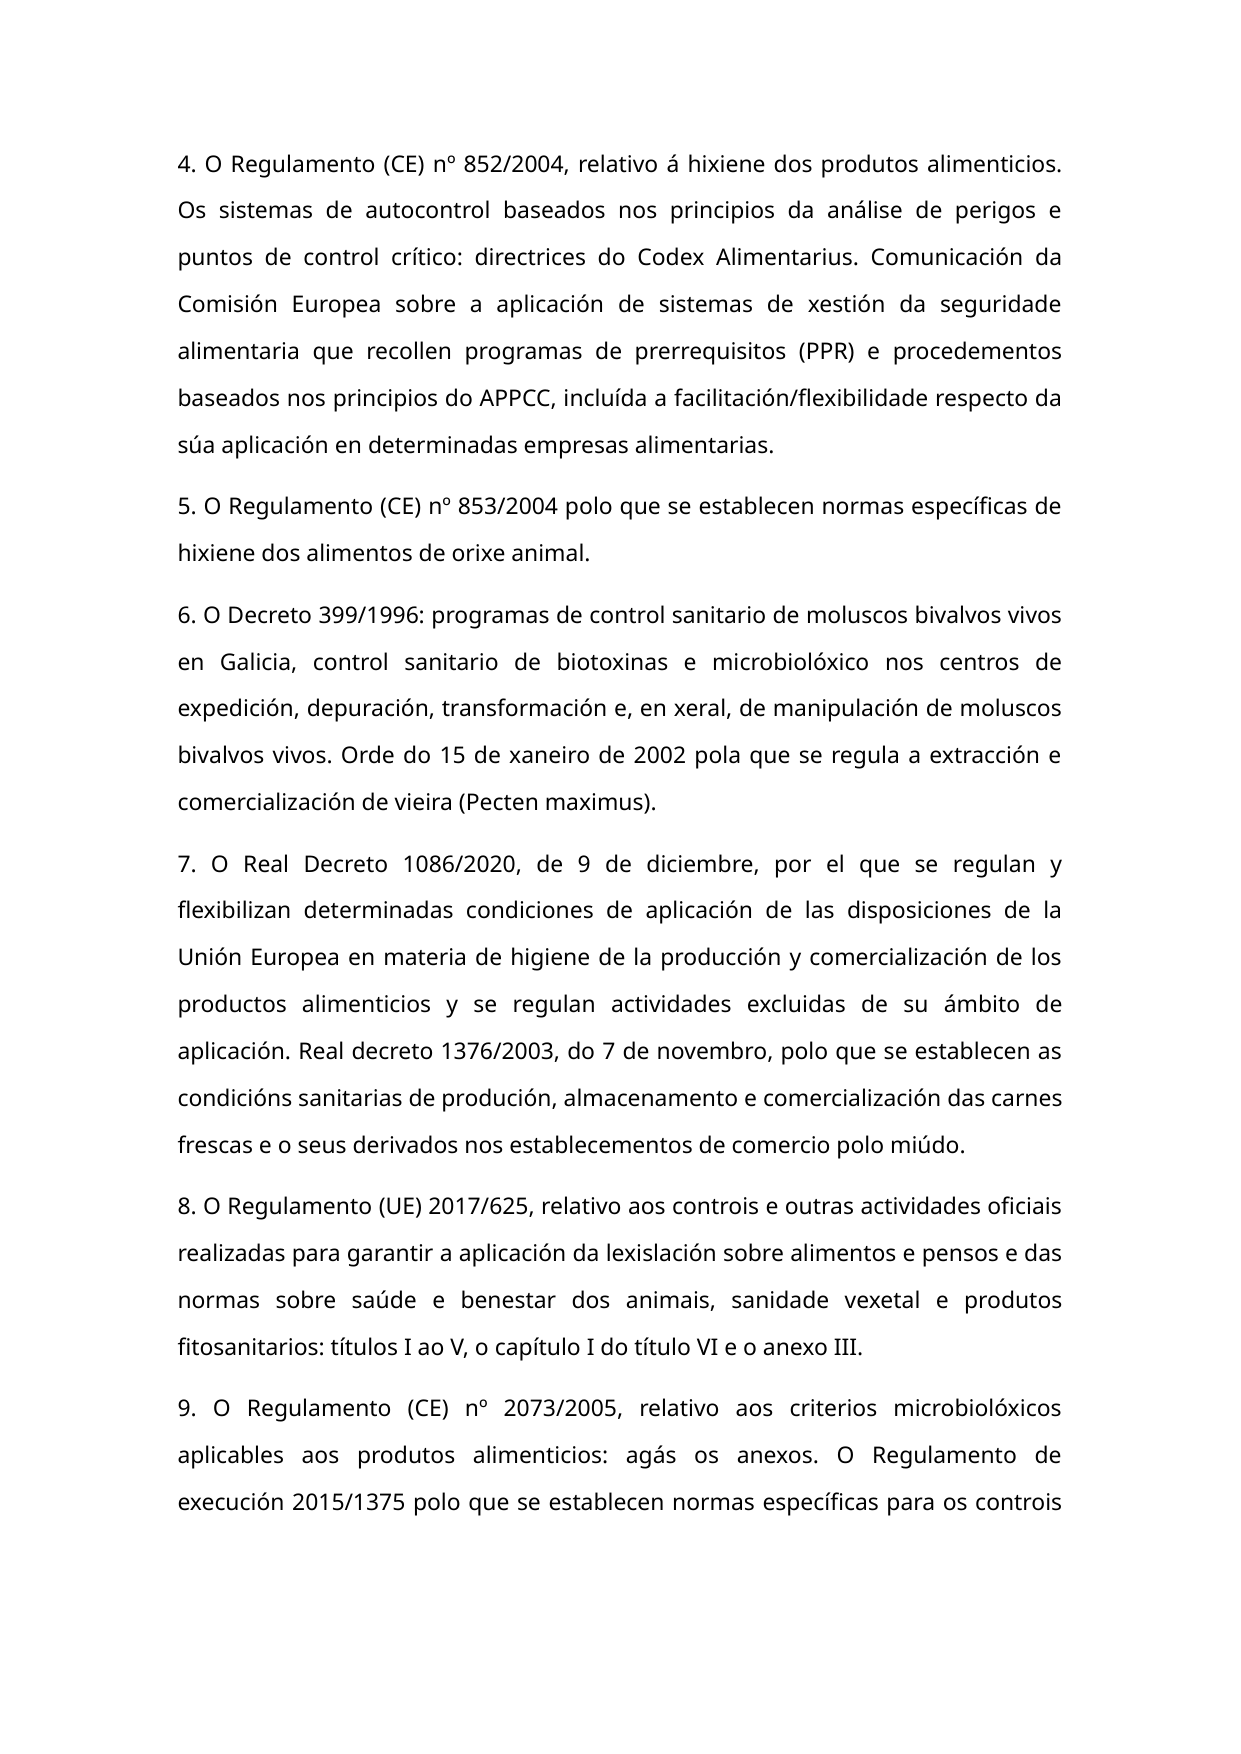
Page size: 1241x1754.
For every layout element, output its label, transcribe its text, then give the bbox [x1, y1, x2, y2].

text 4. O Regulamento (CE) nº 852/2004, relativo á hixiene dos produtos alimenticios. Os sistemas de autocontrol baseados nos principios da análise de perigos e puntos de control crítico: directrices do Codex Alimentarius. Comunicación da Comisión Europea sobre a aplicación de sistemas de xestión da seguridade alimentaria que recollen programas de prerrequisitos (PPR) e procedementos baseados nos principios do APPCC, incluída a facilitación/flexibilidade respecto da súa aplicación en determinadas empresas alimentarias. [177, 148, 1063, 460]
text 5. O Regulamento (CE) nº 853/2004 polo que se establecen normas específicas de hixiene dos alimentos de orixe animal. [177, 490, 1063, 568]
text 6. O Decreto 399/1996: programas de control sanitario de moluscos bivalvos vivos en Galicia, control sanitario de biotoxinas e microbiolóxico nos centros de expedición, depuración, transformación e, en xeral, de manipulación de moluscos bivalvos vivos. Orde do 15 de xaneiro de 2002 pola que se regula a extracción e comercialización de vieira (Pecten maximus). [177, 599, 1063, 817]
text 8. O Regulamento (UE) 2017/625, relativo aos controis e outras actividades oficiais realizadas para garantir a aplicación da lexislación sobre alimentos e pensos e das normas sobre saúde e benestar dos animais, sanidade vexetal e produtos fitosanitarios: títulos I ao V, o capítulo I do título VI e o anexo III. [177, 1190, 1063, 1362]
text 7. O Real Decreto 1086/2020, de 9 de diciembre, por el que se regulan y flexibilizan determinadas condiciones de aplicación de las disposiciones de la Unión Europea en materia de higiene de la producción y comercialización de los productos alimenticios y se regulan actividades excluidas de su ámbito de aplicación. Real decreto 1376/2003, do 7 de novembro, polo que se establecen as condicións sanitarias de produción, almacenamento e comercialización das carnes frescas e o seus derivados nos establecementos de comercio polo miúdo. [177, 848, 1063, 1160]
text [177, 1392, 1063, 1517]
